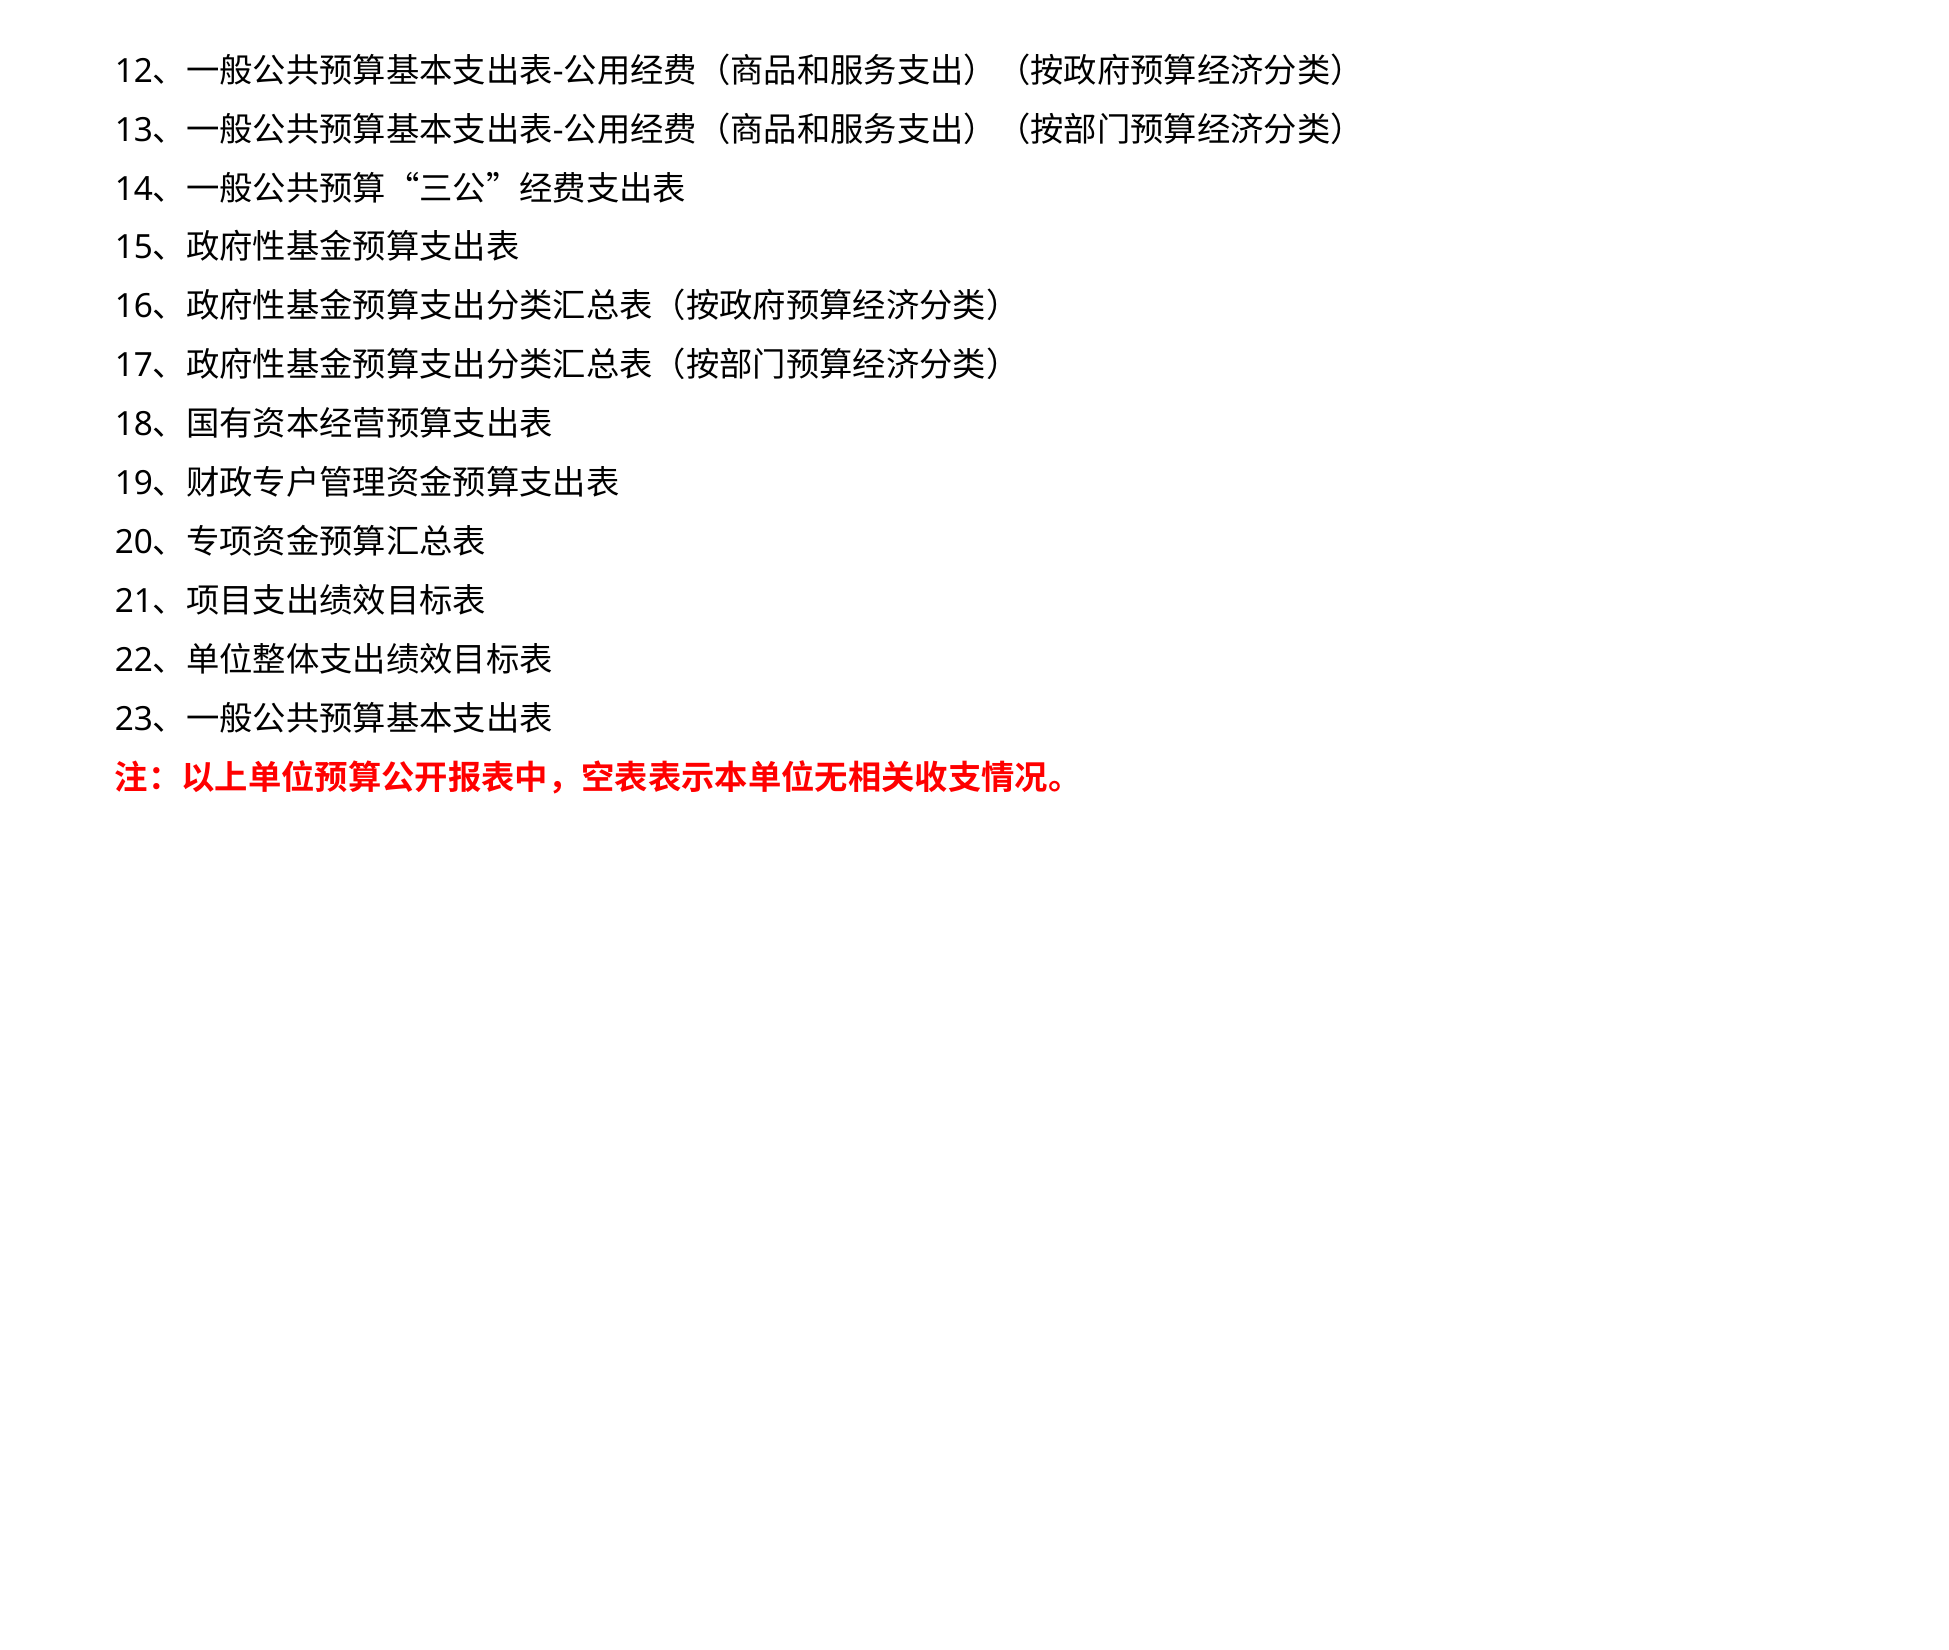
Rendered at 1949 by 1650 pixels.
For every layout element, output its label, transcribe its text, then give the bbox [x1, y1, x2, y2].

table_cell 12、一般公共预算基本支出表-公用经费（商品和服务支出）（按政府预算经济分类） [113, 41, 1706, 99]
table_cell 16、政府性基金预算支出分类汇总表（按政府预算经济分类） [113, 277, 1706, 335]
table_cell 19、财政专户管理资金预算支出表 [113, 454, 1706, 512]
table_cell 13、一般公共预算基本支出表-公用经费（商品和服务支出）（按部门预算经济分类） [113, 100, 1706, 158]
table_cell 20、专项资金预算汇总表 [113, 513, 1706, 571]
table_cell 18、国有资本经营预算支出表 [113, 395, 1706, 453]
table_cell 15、政府性基金预算支出表 [113, 218, 1706, 276]
table_cell 23、一般公共预算基本支出表 [113, 690, 1706, 748]
table_cell 22、单位整体支出绩效目标表 [113, 631, 1706, 689]
table_cell 21、项目支出绩效目标表 [113, 572, 1706, 630]
table_cell 注：以上单位预算公开报表中，空表表示本单位无相关收支情况。 [113, 749, 1706, 807]
table_cell 17、政府性基金预算支出分类汇总表（按部门预算经济分类） [113, 336, 1706, 394]
table_cell 14、一般公共预算“三公”经费支出表 [113, 159, 1706, 217]
